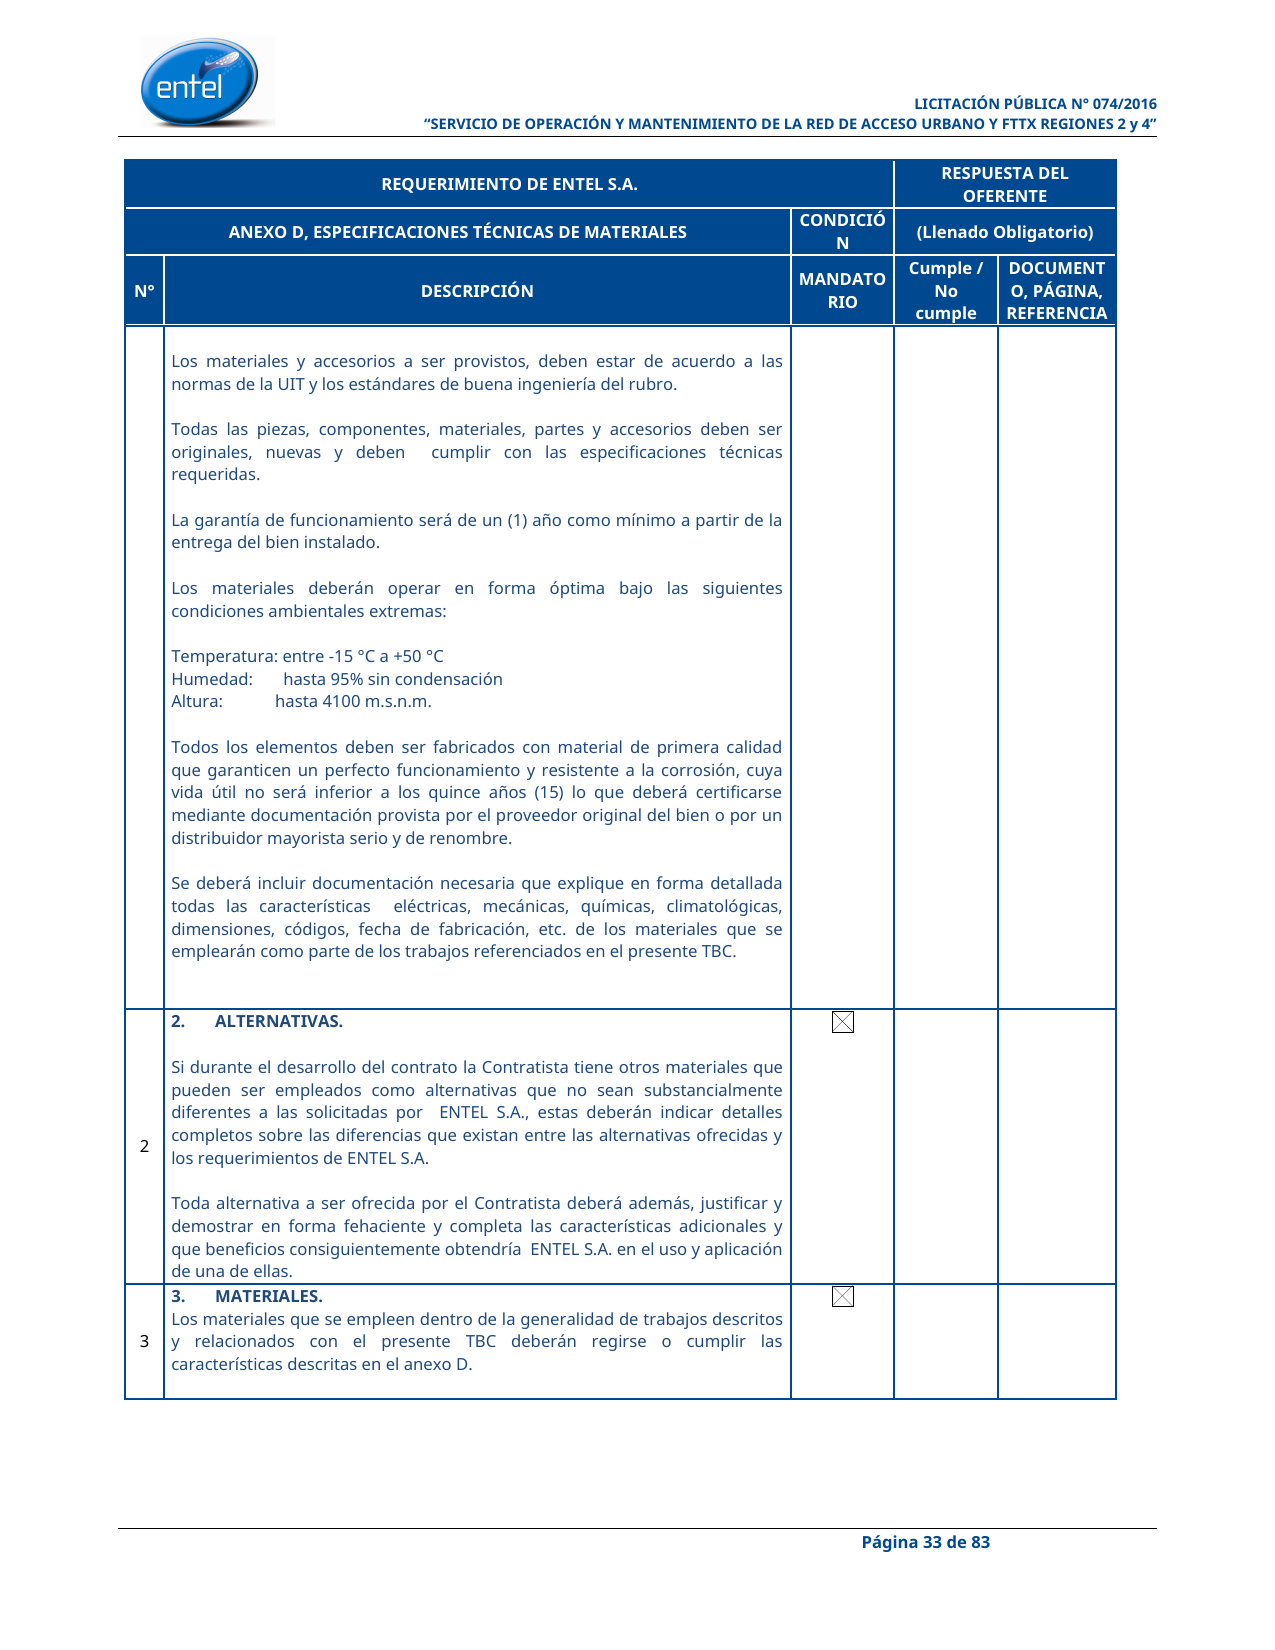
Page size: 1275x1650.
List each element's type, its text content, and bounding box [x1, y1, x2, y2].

table_header REQUERIMIENTO DE ENTEL S.A. [126, 161, 893, 207]
table_cell [895, 1010, 997, 1282]
table_cell DOCUMENTO, PÁGINA, REFERENCIA [999, 256, 1115, 324]
table_cell [792, 1010, 893, 1282]
table_cell [895, 1285, 997, 1398]
picture [140, 36, 276, 128]
table_cell [999, 1285, 1115, 1398]
table_cell (Llenado Obligatorio) [895, 209, 1115, 254]
table_cell [792, 327, 893, 1008]
table_cell DESCRIPCIÓN [165, 256, 790, 324]
table_cell ALTERNATIVAS. Si durante el desarrollo del contrato la Contratista tiene otros materiales que pueden ser empleados como alternativas que no sean substancialmente diferentes a las solicitadas por ENTEL S.A., estas deberán indicar detalles completos sobre las diferencias que existan entre las alternativas ofrecidas y los requerimientos de ENTEL S.A. Toda alternativa a ser ofrecida por el Contratista deberá además, justificar y demostrar en forma fehaciente y completa las características adicionales y que beneficios consiguientemente obtendría ENTEL S.A. en el uso y aplicación de una de ellas. [165, 1010, 790, 1282]
table_cell 2 [126, 1010, 163, 1282]
table_cell [999, 327, 1115, 1008]
table_cell [792, 1285, 893, 1398]
table_cell 3 [126, 1285, 163, 1398]
table_cell 1 [126, 327, 163, 1008]
table_cell [895, 327, 997, 1008]
table_cell MANDATORIO [792, 256, 893, 324]
table_cell MATERIALES. Los materiales que se empleen dentro de la generalidad de trabajos descritos y relacionados con el presente TBC deberán regirse o cumplir las características descritas en el anexo D. [165, 1285, 790, 1398]
table_cell ANEXO D, ESPECIFICACIONES TÉCNICAS DE MATERIALES [126, 209, 790, 254]
table_cell N° [126, 256, 163, 324]
table_header RESPUESTA DEL OFERENTE [895, 161, 1115, 207]
table_cell [999, 1010, 1115, 1282]
table_cell Cumple / No cumple [895, 256, 997, 324]
table_cell CONDICIÓN [792, 209, 893, 254]
